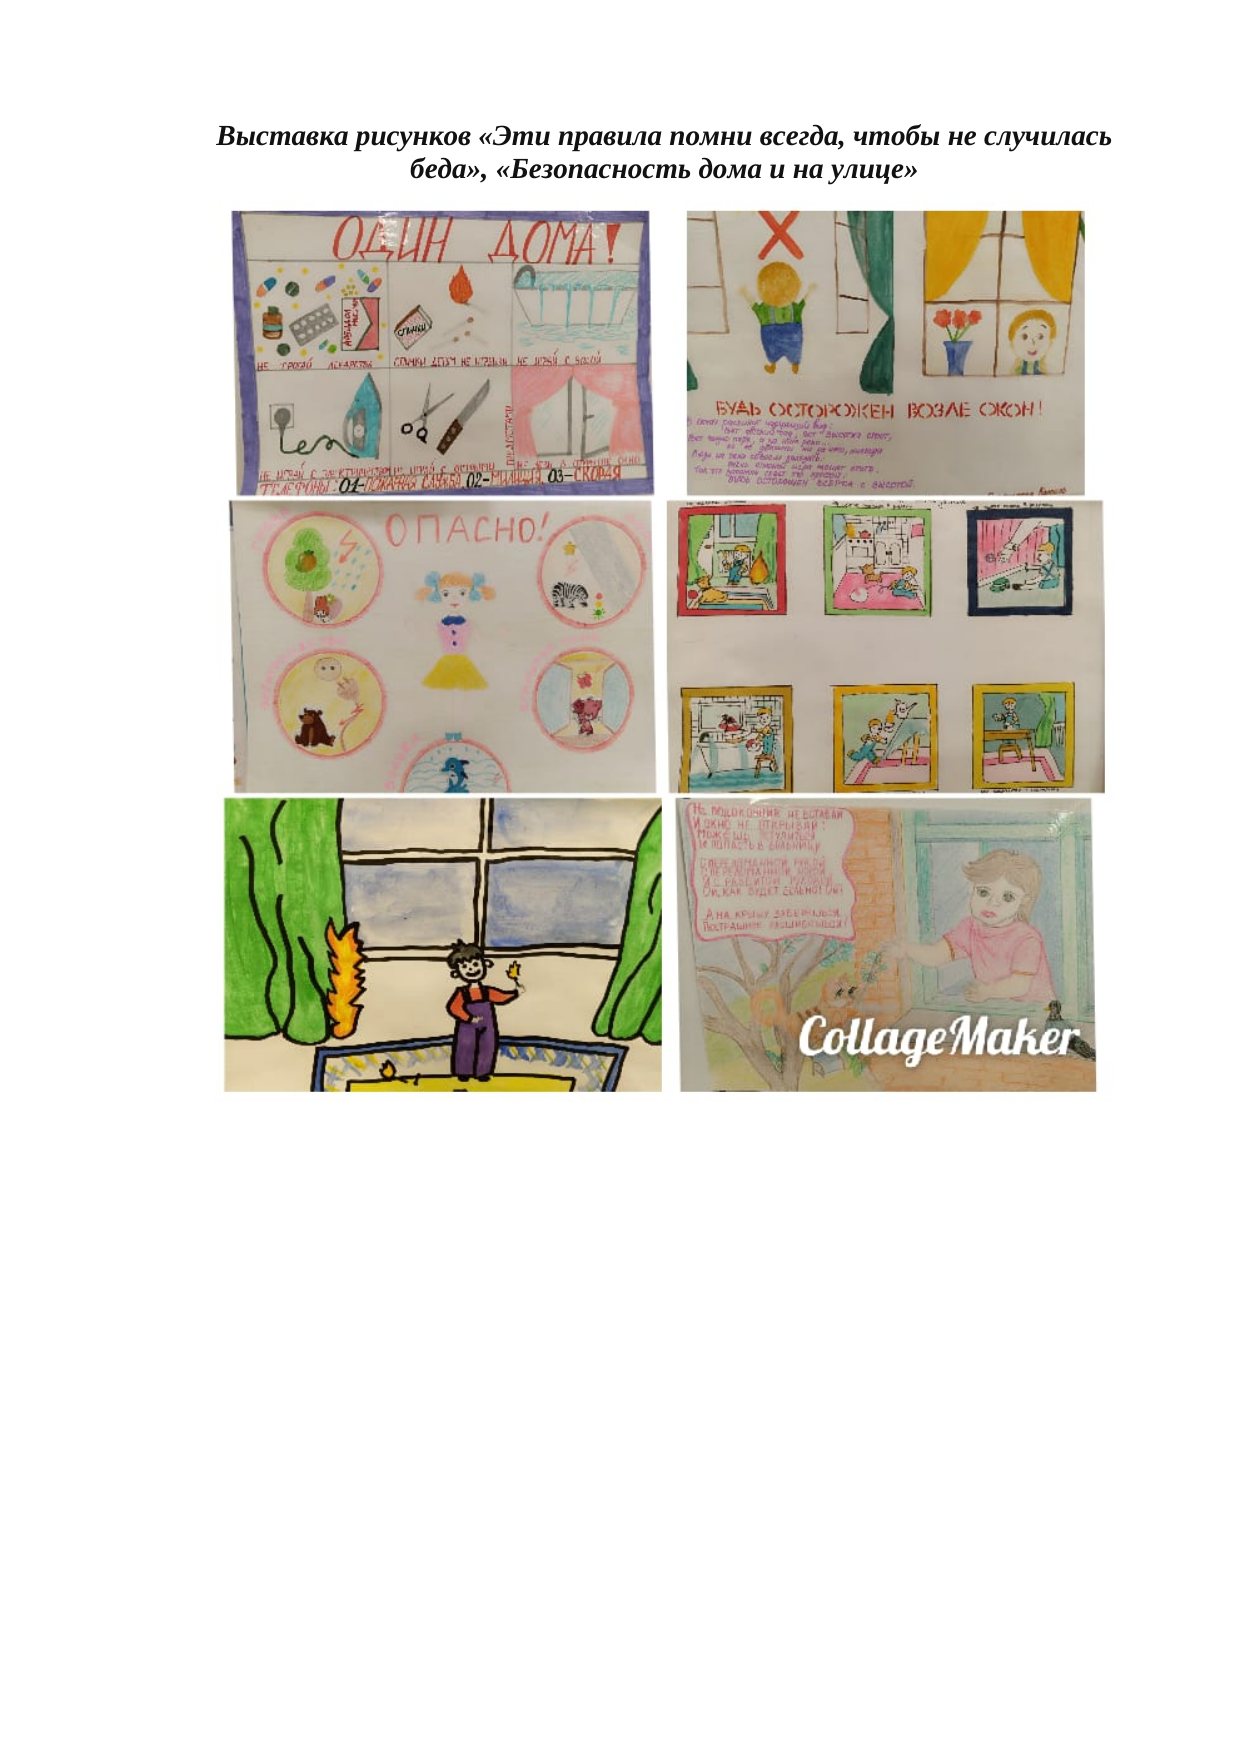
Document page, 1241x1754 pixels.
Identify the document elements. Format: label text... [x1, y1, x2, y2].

picture [214, 201, 1115, 1102]
text Выставка рисунков «Эти правила помни всегда, чтобы не случилась беда», «Безопасность дома и на улице» [177, 118, 1152, 185]
